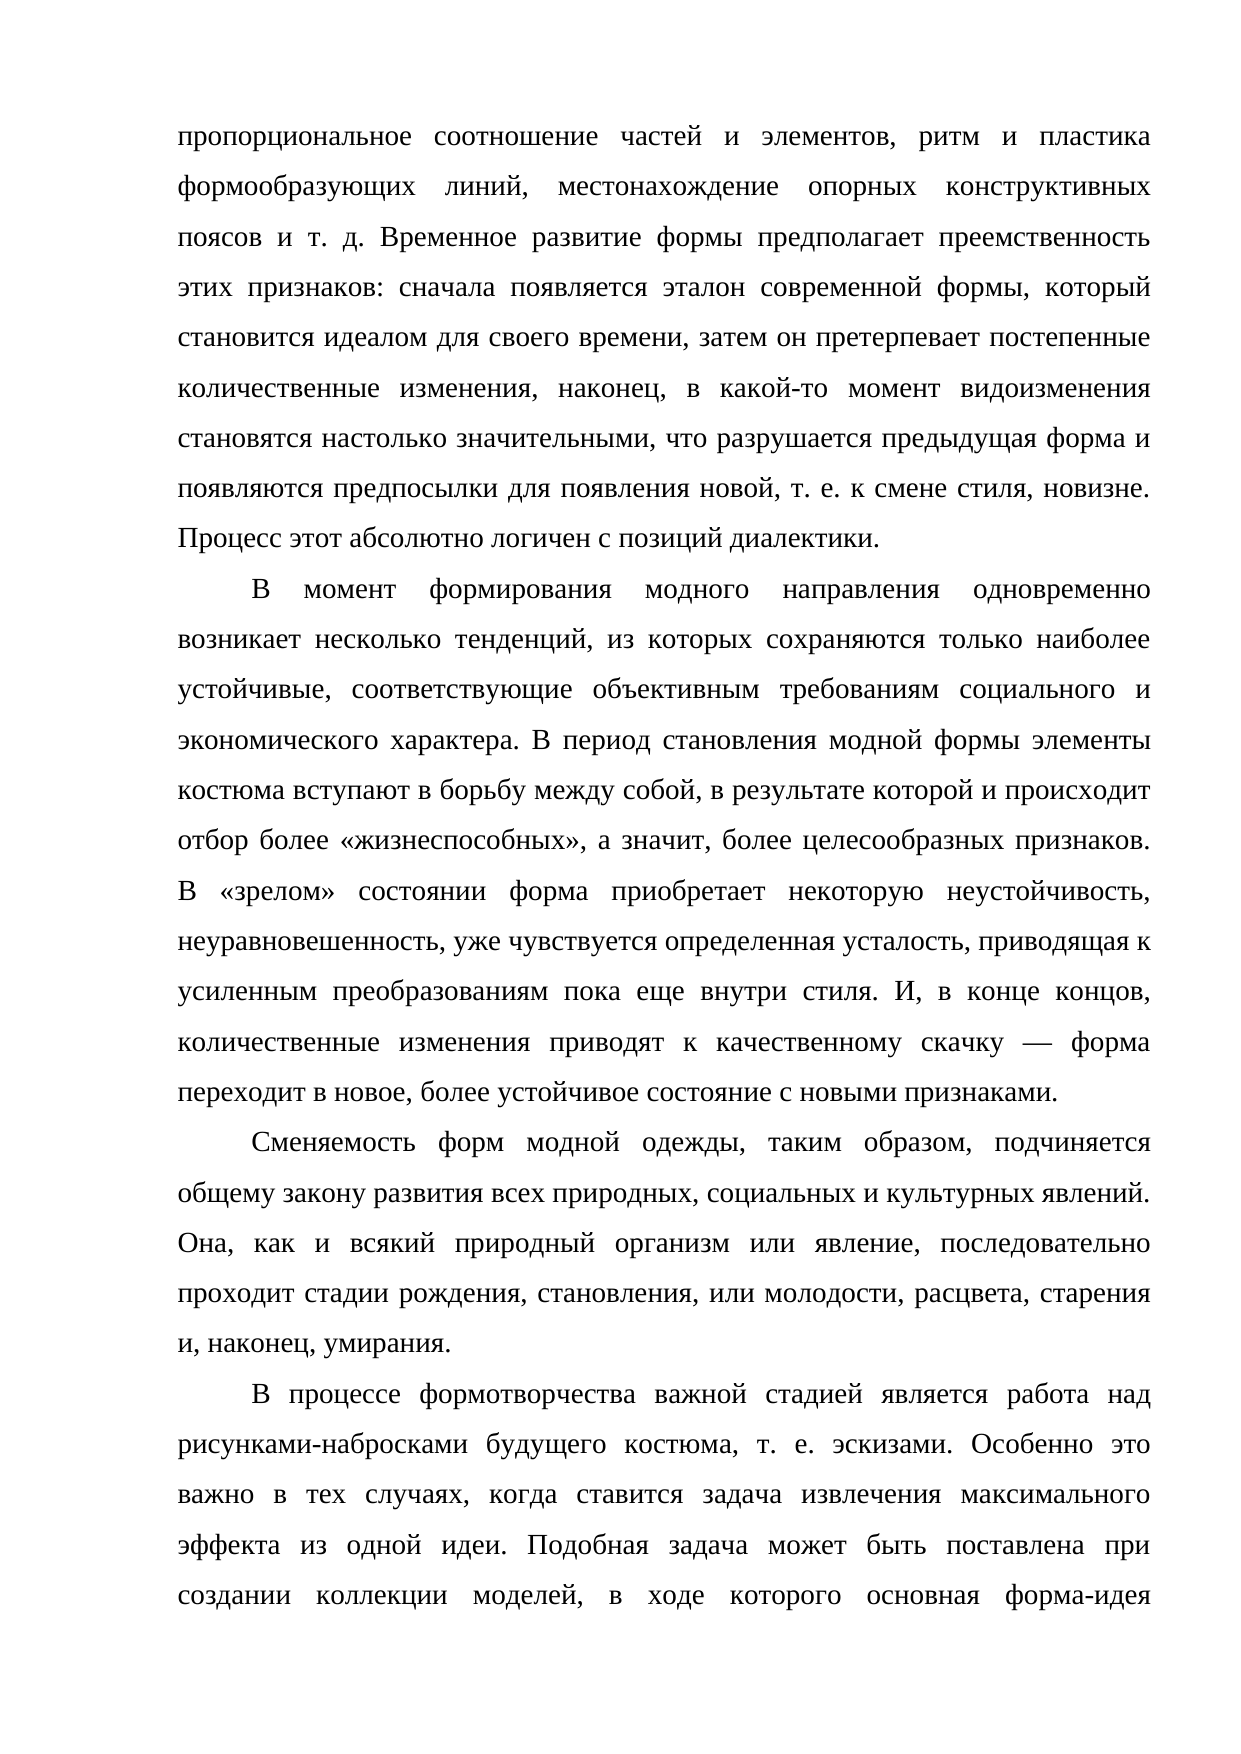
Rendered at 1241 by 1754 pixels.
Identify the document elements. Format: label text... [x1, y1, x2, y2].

text В момент формирования модного направления одновременно возникает несколько тенденций, из которых сохраняются только наиболее устойчивые, соответствующие объективным требованиям социального и экономического характера. В период становления модной формы элементы костюма вступают в борьбу между собой, в результате которой и происходит отбор более «жизнеспособных», а значит, более целесообразных признаков. В «зрелом» состоянии форма приобретает некоторую неустойчивость, неуравновешенность, уже чувствуется определенная усталость, приводящая к усиленным преобразованиям пока еще внутри стиля. И, в конце концов, количественные изменения приводят к качественному скачку — форма переходит в новое, более устойчивое состояние с новыми признаками. [177, 571, 1152, 1108]
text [177, 118, 1152, 554]
text Сменяемость форм модной одежды, таким образом, подчиняется общему закону развития всех природных, социальных и культурных явлений. Она, как и всякий природный организм или явление, последовательно проходит стадии рождения, становления, или молодости, расцвета, старения и, наконец, умирания. [177, 1124, 1152, 1359]
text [177, 1376, 1152, 1611]
